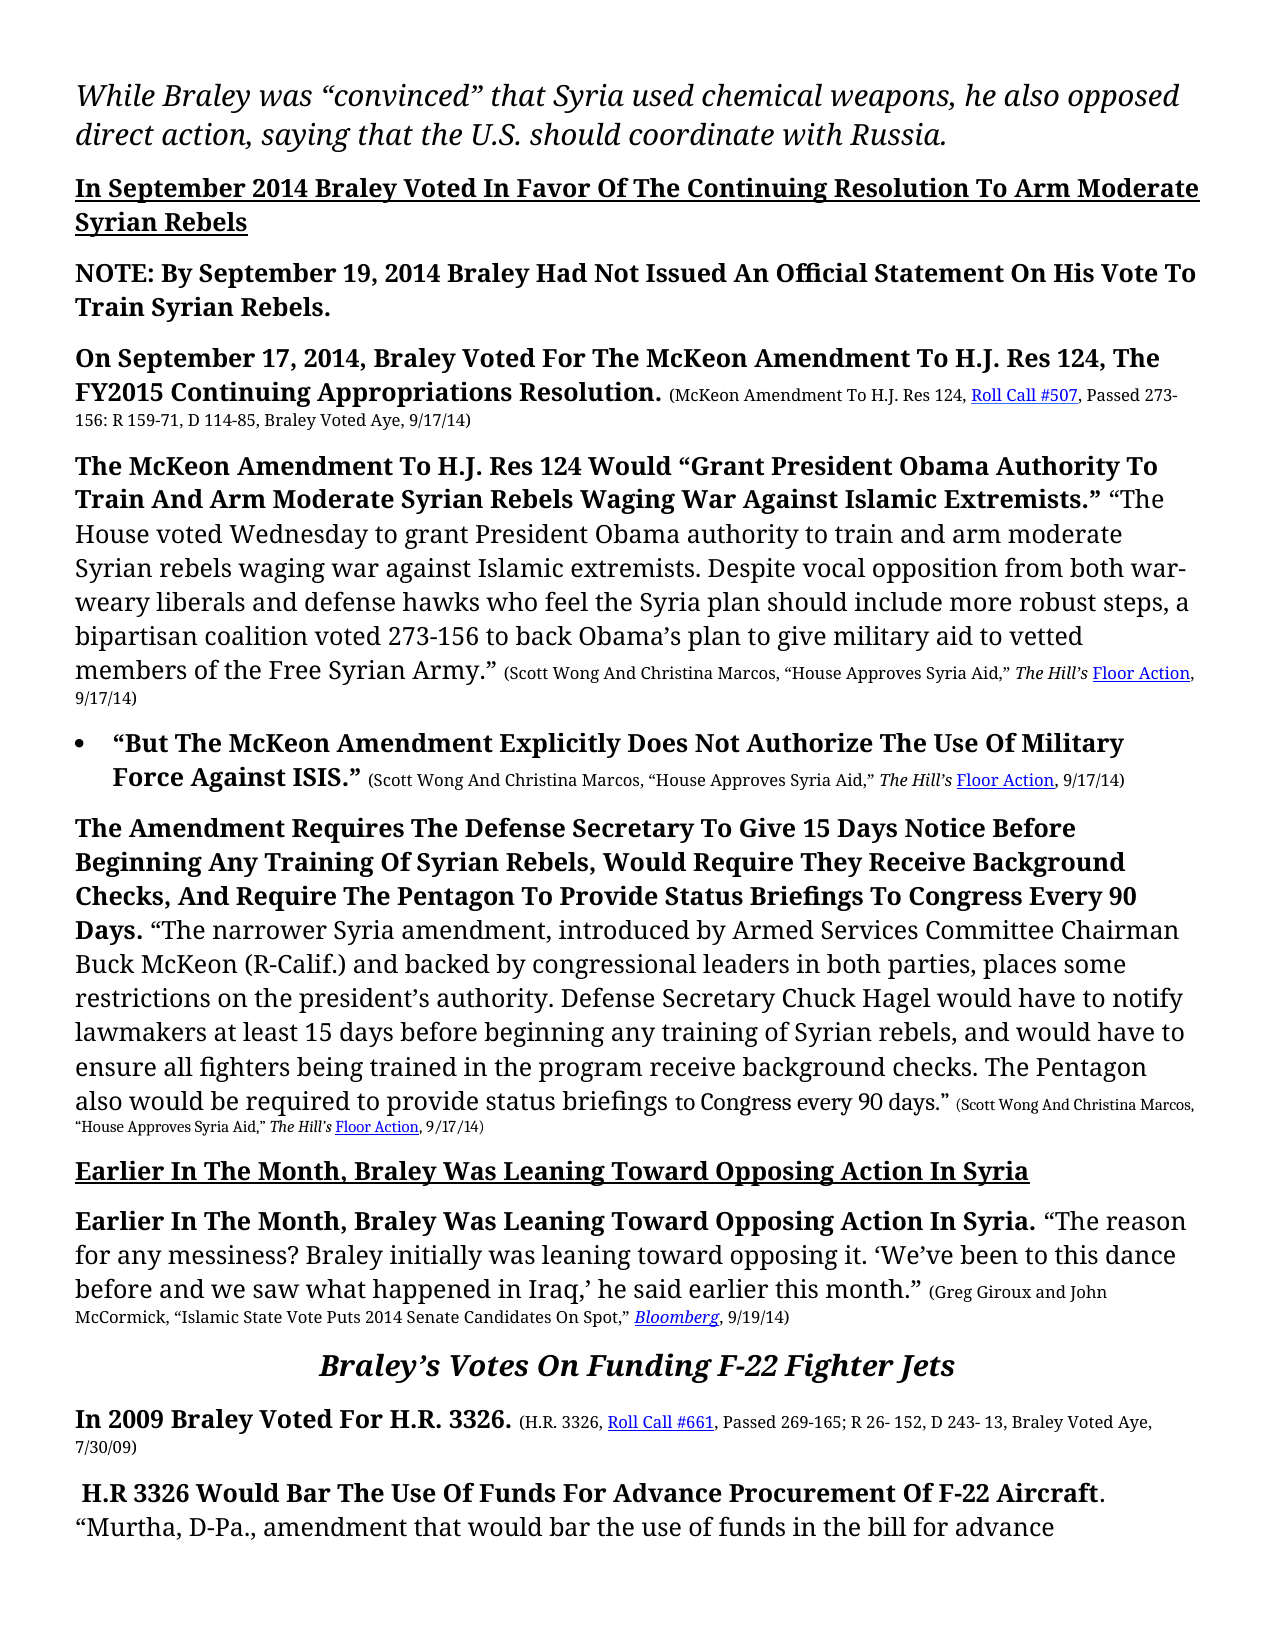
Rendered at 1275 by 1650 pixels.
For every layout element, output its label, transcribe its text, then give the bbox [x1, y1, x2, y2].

text In 2009 Braley Voted For H.R. 3326. (H.R. 3326, Roll Call #661, Passed 269-165; R 26- 152, D 243- 13, Braley Voted Aye, 7/30/09) [75, 1402, 1200, 1458]
text On September 17, 2014, Braley Voted For The McKeon Amendment To H.J. Res 124, The FY2015 Continuing Appropriations Resolution. (McKeon Amendment To H.J. Res 124, Roll Call #507, Passed 273-156: R 159-71, D 114-85, Braley Voted Aye, 9/17/14) [75, 341, 1200, 431]
text NOTE: By September 19, 2014 Braley Had Not Issued An Official Statement On His Vote To Train Syrian Rebels. [75, 256, 1200, 324]
text Braley’s Votes On Funding F-22 Fighter Jets [75, 1345, 1200, 1385]
text Earlier In The Month, Braley Was Leaning Toward Opposing Action In Syria. “The reason for any messiness? Braley initially was leaning toward opposing it. ‘We’ve been to this dance before and we saw what happened in Iraq,’ he said earlier this month.” (Greg Giroux and John McCormick, “Islamic State Vote Puts 2014 Senate Candidates On Spot,” Bloomberg, 9/19/14) [75, 1204, 1200, 1329]
list “But The McKeon Amendment Explicitly Does Not Authorize The Use Of Military Force Against ISIS.” (Scott Wong And Christina Marcos, “House Approves Syria Aid,” The Hill’s Floor Action, 9/17/14) [75, 726, 1200, 794]
text The McKeon Amendment To H.J. Res 124 Would “Grant President Obama Authority To Train And Arm Moderate Syrian Rebels Waging War Against Islamic Extremists.” “The House voted Wednesday to grant President Obama authority to train and arm moderate Syrian rebels waging war against Islamic extremists. Despite vocal opposition from both war-weary liberals and defense hawks who feel the Syria plan should include more robust steps, a bipartisan coalition voted 273-156 to back Obama’s plan to give military aid to vetted members of the Free Syrian Army.” (Scott Wong And Christina Marcos, “House Approves Syria Aid,” The Hill’s Floor Action, 9/17/14) [75, 448, 1200, 709]
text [75, 1475, 1200, 1543]
text Earlier In The Month, Braley Was Leaning Toward Opposing Action In Syria [75, 1153, 1200, 1187]
text The Amendment Requires The Defense Secretary To Give 15 Days Notice Before Beginning Any Training Of Syrian Rebels, Would Require They Receive Background Checks, And Require The Pentagon To Provide Status Briefings To Congress Every 90 Days. “The narrower Syria amendment, introduced by Armed Services Committee Chairman Buck McKeon (R-Calif.) and backed by congressional leaders in both parties, places some restrictions on the president’s authority. Defense Secretary Chuck Hagel would have to notify lawmakers at least 15 days before beginning any training of Syrian rebels, and would have to ensure all fighters being trained in the program receive background checks. The Pentagon also would be required to provide status briefings to Congress every 90 days.” (Scott Wong And Christina Marcos, “House Approves Syria Aid,” The Hill’s Floor Action, 9/17/14) [75, 811, 1200, 1136]
text In September 2014 Braley Voted In Favor Of The Continuing Resolution To Arm Moderate Syrian Rebels [75, 202, 1200, 239]
text In September 2014 Braley Voted In Favor Of The Continuing Resolution To Arm Moderate Syrian Rebels [75, 171, 1200, 200]
text While Braley was “convinced” that Syria used chemical weapons, he also opposed direct action, saying that the U.S. should coordinate with Russia. [75, 75, 1200, 154]
